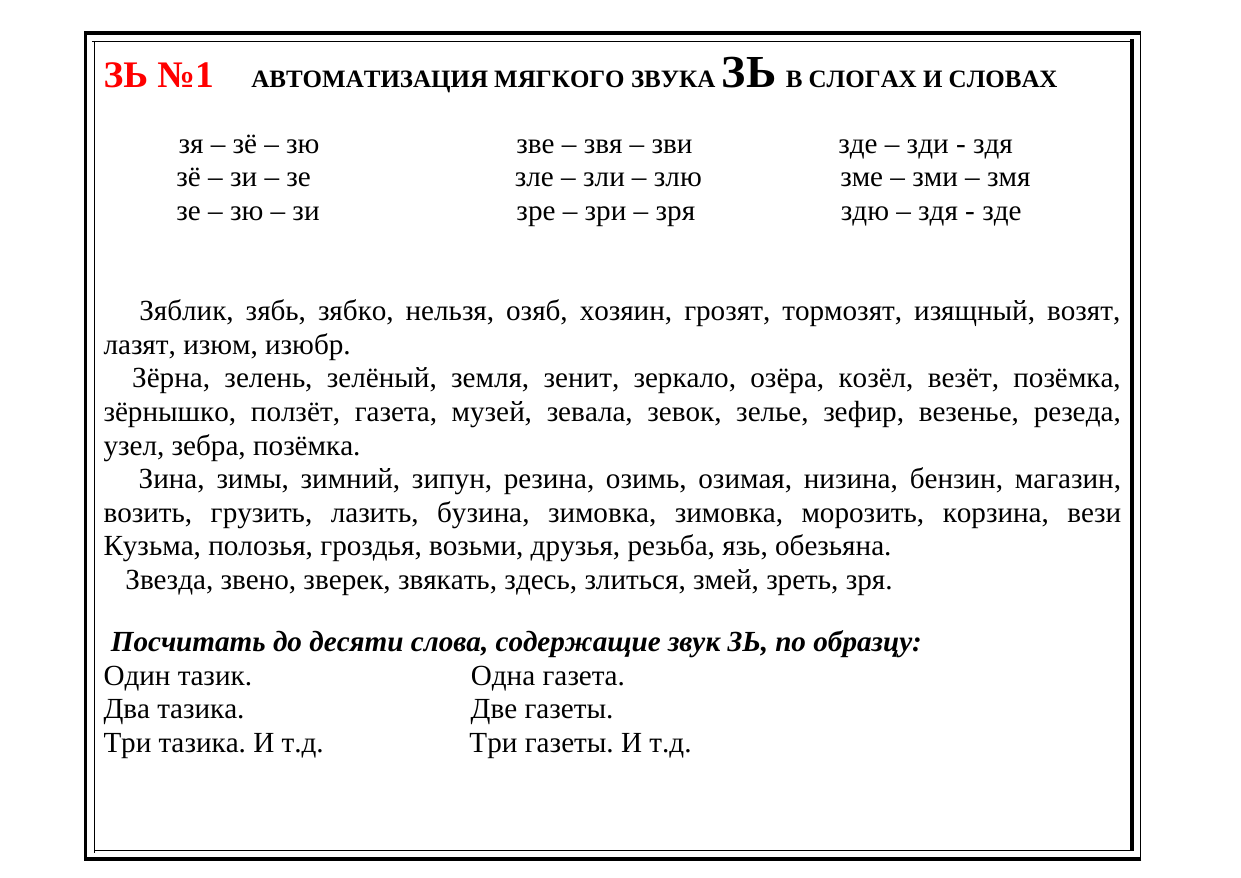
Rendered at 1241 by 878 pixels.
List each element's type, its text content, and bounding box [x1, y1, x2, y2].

text зе – зю – зи зре – зри – зря здю – здя - зде [103, 193, 1122, 226]
text Зяблик, зябь, зябко, нельзя, озяб, хозяин, грозят, тормозят, изящный, возят, лазят, изюм, изюбр. [103, 293, 1122, 361]
text Два тазика. Две газеты. [103, 691, 1122, 725]
text Звезда, звено, зверек, звякать, здесь, злиться, змей, зреть, зря. [103, 562, 1122, 595]
text Один тазик. Одна газета. [103, 658, 1122, 691]
text Зёрна, зелень, зелёный, земля, зенит, зеркало, озёра, козёл, везёт, позёмка, зёрнышко, ползёт, газета, музей, зевала, зевок, зелье, зефир, везенье, резеда, узел, зебра, позёмка. [103, 361, 1122, 461]
text Три тазика. И т.д. Три газеты. И т.д. [103, 725, 1122, 758]
text Зина, зимы, зимний, зипун, резина, озимь, озимая, низина, бензин, магазин, возить, грузить, лазить, бузина, зимовка, зимовка, морозить, корзина, вези Кузьма, полозья, гроздья, возьми, друзья, резьба, язь, обезьяна. [103, 461, 1122, 562]
text ЗЬ №1 АВТОМАТИЗАЦИЯ МЯГКОГО ЗВУКА ЗЬ В СЛОГАХ И СЛОВАХ [103, 44, 1122, 97]
text Посчитать до десяти слова, содержащие звук ЗЬ, по образцу: [103, 624, 1122, 658]
text зя – зё – зю зве – звя – зви зде – зди - здя [103, 126, 1122, 159]
text зё – зи – зе зле – зли – злю зме – зми – змя [103, 159, 1122, 193]
